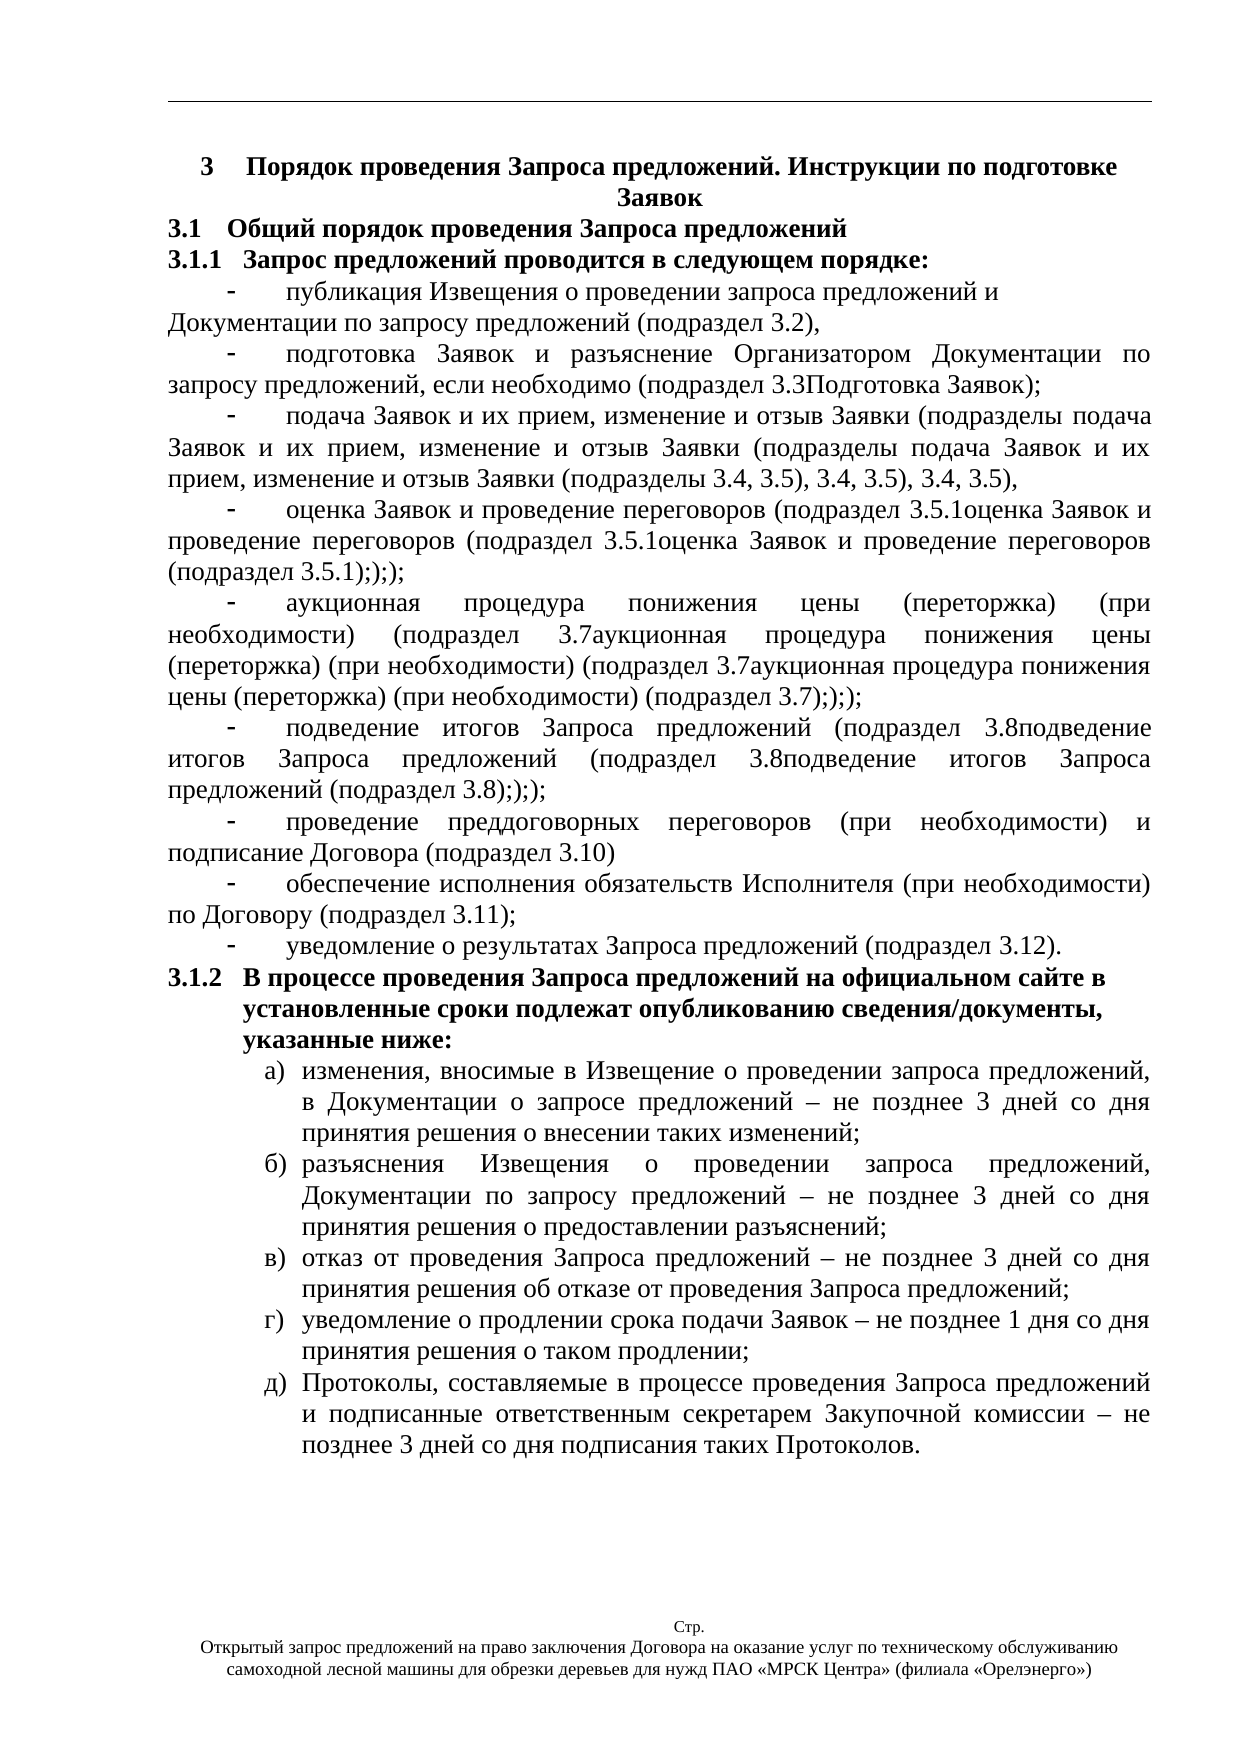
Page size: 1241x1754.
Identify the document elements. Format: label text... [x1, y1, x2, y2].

list аукционная процедура понижения цены (переторжка) (при необходимости) (подраздел 3.7); [168, 586, 1152, 711]
list отказ от проведения Запроса предложений – не позднее 3 дней со дня принятия решения об отказе от проведения Запроса предложений; [264, 1241, 1152, 1303]
list подготовка Заявок и разъяснение Организатором Документации по запросу предложений, если необходимо (подраздел 3.3); [168, 337, 1152, 399]
list проведение преддоговорных переговоров (при необходимости) и подписание Договора (подраздел 3.10) [168, 805, 1152, 867]
subtitle Запрос предложений проводится в следующем порядке: [168, 243, 1152, 274]
list публикация Извещения о проведении запроса предложений и Документации по запросу предложений (подраздел 3.2), [168, 274, 1152, 337]
list оценка Заявок и проведение переговоров (подраздел 3.5.1); [168, 493, 1152, 586]
list уведомление о результатах Запроса предложений (подраздел 3.12). [168, 929, 1152, 961]
list Протоколы, составляемые в процессе проведения Запроса предложений и подписанные ответственным секретарем Закупочной комиссии – не позднее 3 дней со дня подписания таких Протоколов. [264, 1366, 1152, 1459]
list уведомление о продлении срока подачи Заявок – не позднее 1 дня со дня принятия решения о таком продлении; [264, 1303, 1152, 1366]
list подача Заявок и их прием, изменение и отзыв Заявки (подразделы 3.4, 3.5), [168, 399, 1152, 493]
list разъяснения Извещения о проведении запроса предложений, Документации по запросу предложений – не позднее 3 дней со дня принятия решения о предоставлении разъяснений; [264, 1148, 1152, 1241]
list подведение итогов Запроса предложений (подраздел 3.8); [168, 711, 1152, 805]
list изменения, вносимые в Извещение о проведении запроса предложений, в Документации о запросе предложений – не позднее 3 дней со дня принятия решения о внесении таких изменений; [264, 1054, 1152, 1148]
subtitle Порядок проведения Запроса предложений. Инструкции по подготовке Заявок [166, 150, 1152, 212]
subtitle Общий порядок проведения Запроса предложений [168, 212, 1152, 243]
subtitle В процессе проведения Запроса предложений на официальном сайте в установленные сроки подлежат опубликованию сведения/документы, указанные ниже: [168, 961, 1152, 1054]
list обеспечение исполнения обязательств Исполнителя (при необходимости) по Договору (подраздел 3.11); [168, 867, 1152, 929]
